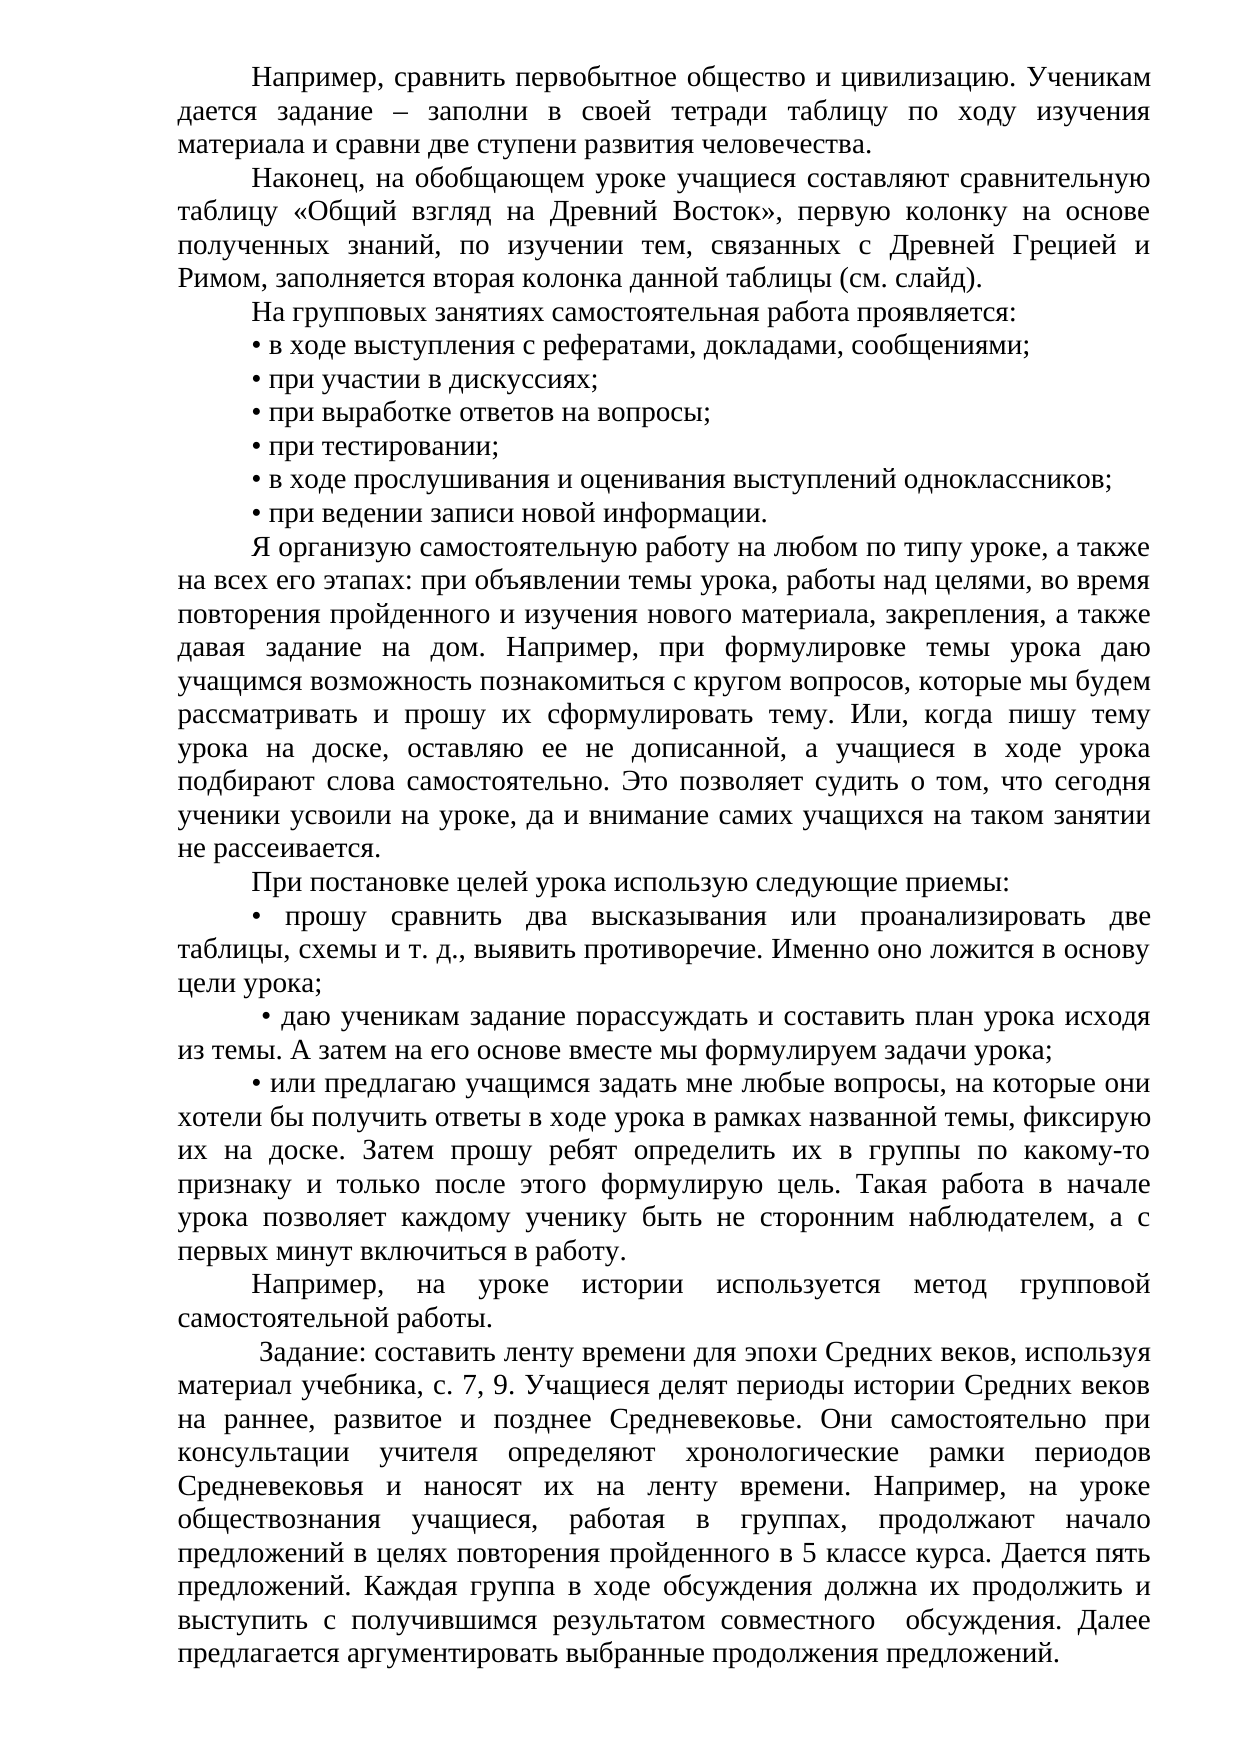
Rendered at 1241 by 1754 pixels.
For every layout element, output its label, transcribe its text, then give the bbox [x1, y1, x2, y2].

text • при участии в дискуссиях; [177, 361, 1152, 394]
text • даю ученикам задание порассуждать и составить план урока исходя из темы. А затем на его основе вместе мы формулируем задачи урока; [177, 998, 1152, 1065]
text Я организую самостоятельную работу на любом по типу уроке, а также на всех его этапах: при объявлении темы урока, работы над целями, во время повторения пройденного и изучения нового материала, закрепления, а также давая задание на дом. Например, при формулировке темы урока даю учащимся возможность познакомиться с кругом вопросов, которые мы будем рассматривать и прошу их сформулировать тему. Или, когда пишу тему урока на доске, оставляю ее не дописанной, а учащиеся в ходе урока подбирают слова самостоятельно. Это позволяет судить о том, что сегодня ученики усвоили на уроке, да и внимание самих учащихся на таком занятии не рассеивается. [177, 529, 1152, 864]
text • при выработке ответов на вопросы; [177, 394, 1152, 428]
text • прошу сравнить два высказывания или проанализировать две таблицы, схемы и т. д., выявить противоречие. Именно оно ложится в основу цели урока; [177, 898, 1152, 998]
text Задание: составить ленту времени для эпохи Средних веков, используя материал учебника, с. 7, 9. Учащиеся делят периоды истории Средних веков на раннее, развитое и позднее Средневековье. Они самостоятельно при консультации учителя определяют хронологические рамки периодов Средневековья и наносят их на ленту времени. Например, на уроке обществознания учащиеся, работая в группах, продолжают начало предложений в целях повторения пройденного в 5 классе курса. Дается пять предложений. Каждая группа в ходе обсуждения должна их продолжить и выступить с получившимся результатом совместного обсуждения. Далее предлагается аргументировать выбранные продолжения предложений. [177, 1334, 1152, 1669]
text • или предлагаю учащимся задать мне любые вопросы, на которые они хотели бы получить ответы в ходе урока в рамках названной темы, фиксирую их на доске. Затем прошу ребят определить их в группы по какому-то признаку и только после этого формулирую цель. Такая работа в начале урока позволяет каждому ученику быть не сторонним наблюдателем, а с первых минут включиться в работу. [177, 1065, 1152, 1267]
text • в ходе прослушивания и оценивания выступлений одноклассников; [177, 462, 1152, 495]
text Например, сравнить первобытное общество и цивилизацию. Ученикам дается задание – заполни в своей тетради таблицу по ходу изучения материала и сравни две ступени развития человечества. [177, 59, 1152, 160]
text • в ходе выступления с рефератами, докладами, сообщениями; [177, 327, 1152, 361]
text • при ведении записи новой информации. [177, 495, 1152, 529]
text Например, на уроке истории используется метод групповой самостоятельной работы. [177, 1267, 1152, 1334]
text Наконец, на обобщающем уроке учащиеся составляют сравнительную таблицу «Общий взгляд на Древний Восток», первую колонку на основе полученных знаний, по изучении тем, связанных с Древней Грецией и Римом, заполняется вторая колонка данной таблицы (см. слайд). [177, 160, 1152, 294]
text На групповых занятиях самостоятельная работа проявляется: [177, 294, 1152, 327]
text При постановке целей урока использую следующие приемы: [177, 864, 1152, 898]
text • при тестировании; [177, 428, 1152, 462]
